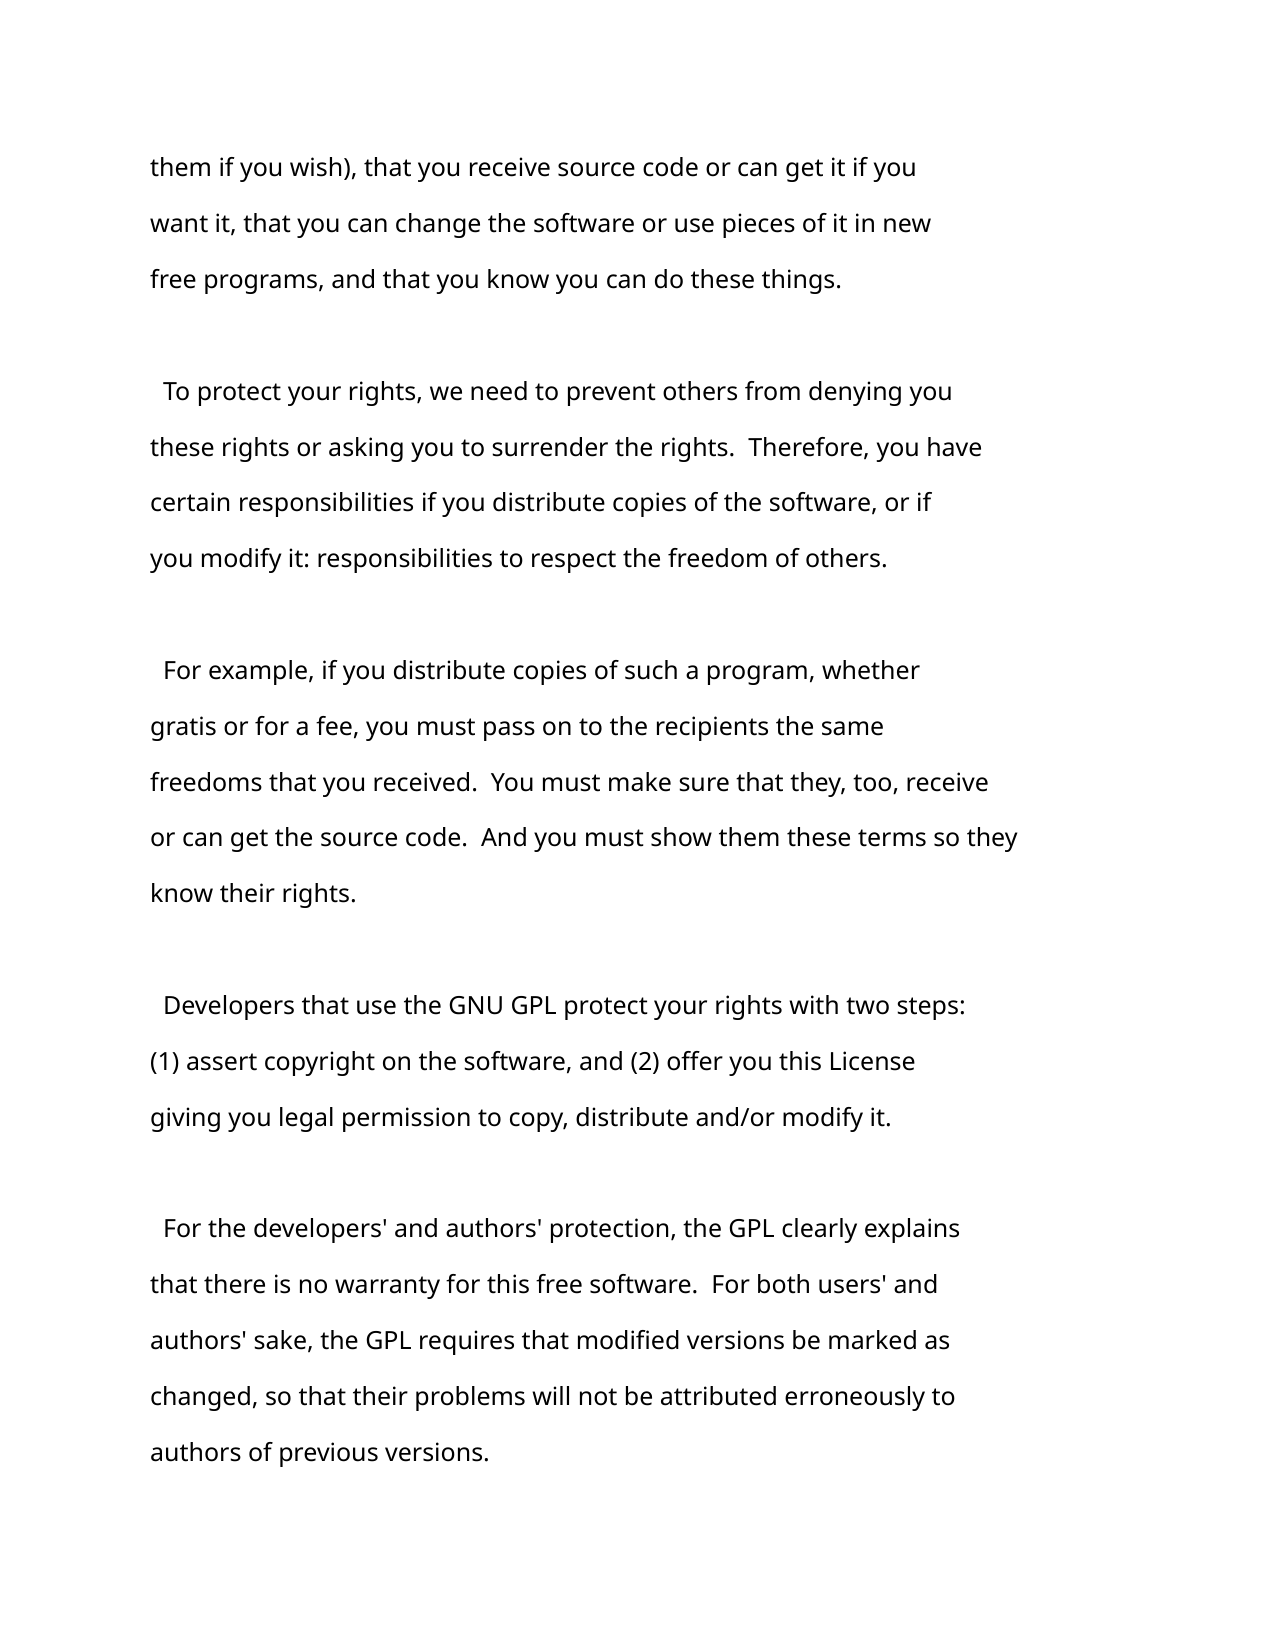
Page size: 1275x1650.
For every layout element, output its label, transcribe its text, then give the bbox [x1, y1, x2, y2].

text To protect your rights, we need to prevent others from denying you [150, 373, 1125, 407]
text free programs, and that you know you can do these things. [150, 262, 1125, 296]
text authors' sake, the GPL requires that modified versions be marked as [150, 1322, 1125, 1357]
text gratis or for a fee, you must pass on to the recipients the same [150, 708, 1125, 742]
text giving you legal permission to copy, distribute and/or modify it. [150, 1099, 1125, 1133]
text freedoms that you received. You must make sure that they, too, receive [150, 764, 1125, 798]
text them if you wish), that you receive source code or can get it if you [150, 150, 1125, 184]
text that there is no warranty for this free software. For both users' and [150, 1267, 1125, 1301]
text changed, so that their problems will not be attributed erroneously to [150, 1378, 1125, 1412]
text (1) assert copyright on the software, and (2) offer you this License [150, 1043, 1125, 1077]
text For example, if you distribute copies of such a program, whether [150, 652, 1125, 687]
text For the developers' and authors' protection, the GPL clearly explains [150, 1211, 1125, 1245]
text authors of previous versions. [150, 1434, 1125, 1468]
text you modify it: responsibilities to respect the freedom of others. [150, 541, 1125, 575]
text these rights or asking you to surrender the rights. Therefore, you have [150, 429, 1125, 463]
text certain responsibilities if you distribute copies of the software, or if [150, 485, 1125, 519]
text know their rights. [150, 876, 1125, 910]
text Developers that use the GNU GPL protect your rights with two steps: [150, 987, 1125, 1022]
text want it, that you can change the software or use pieces of it in new [150, 206, 1125, 240]
text or can get the source code. And you must show them these terms so they [150, 820, 1125, 854]
